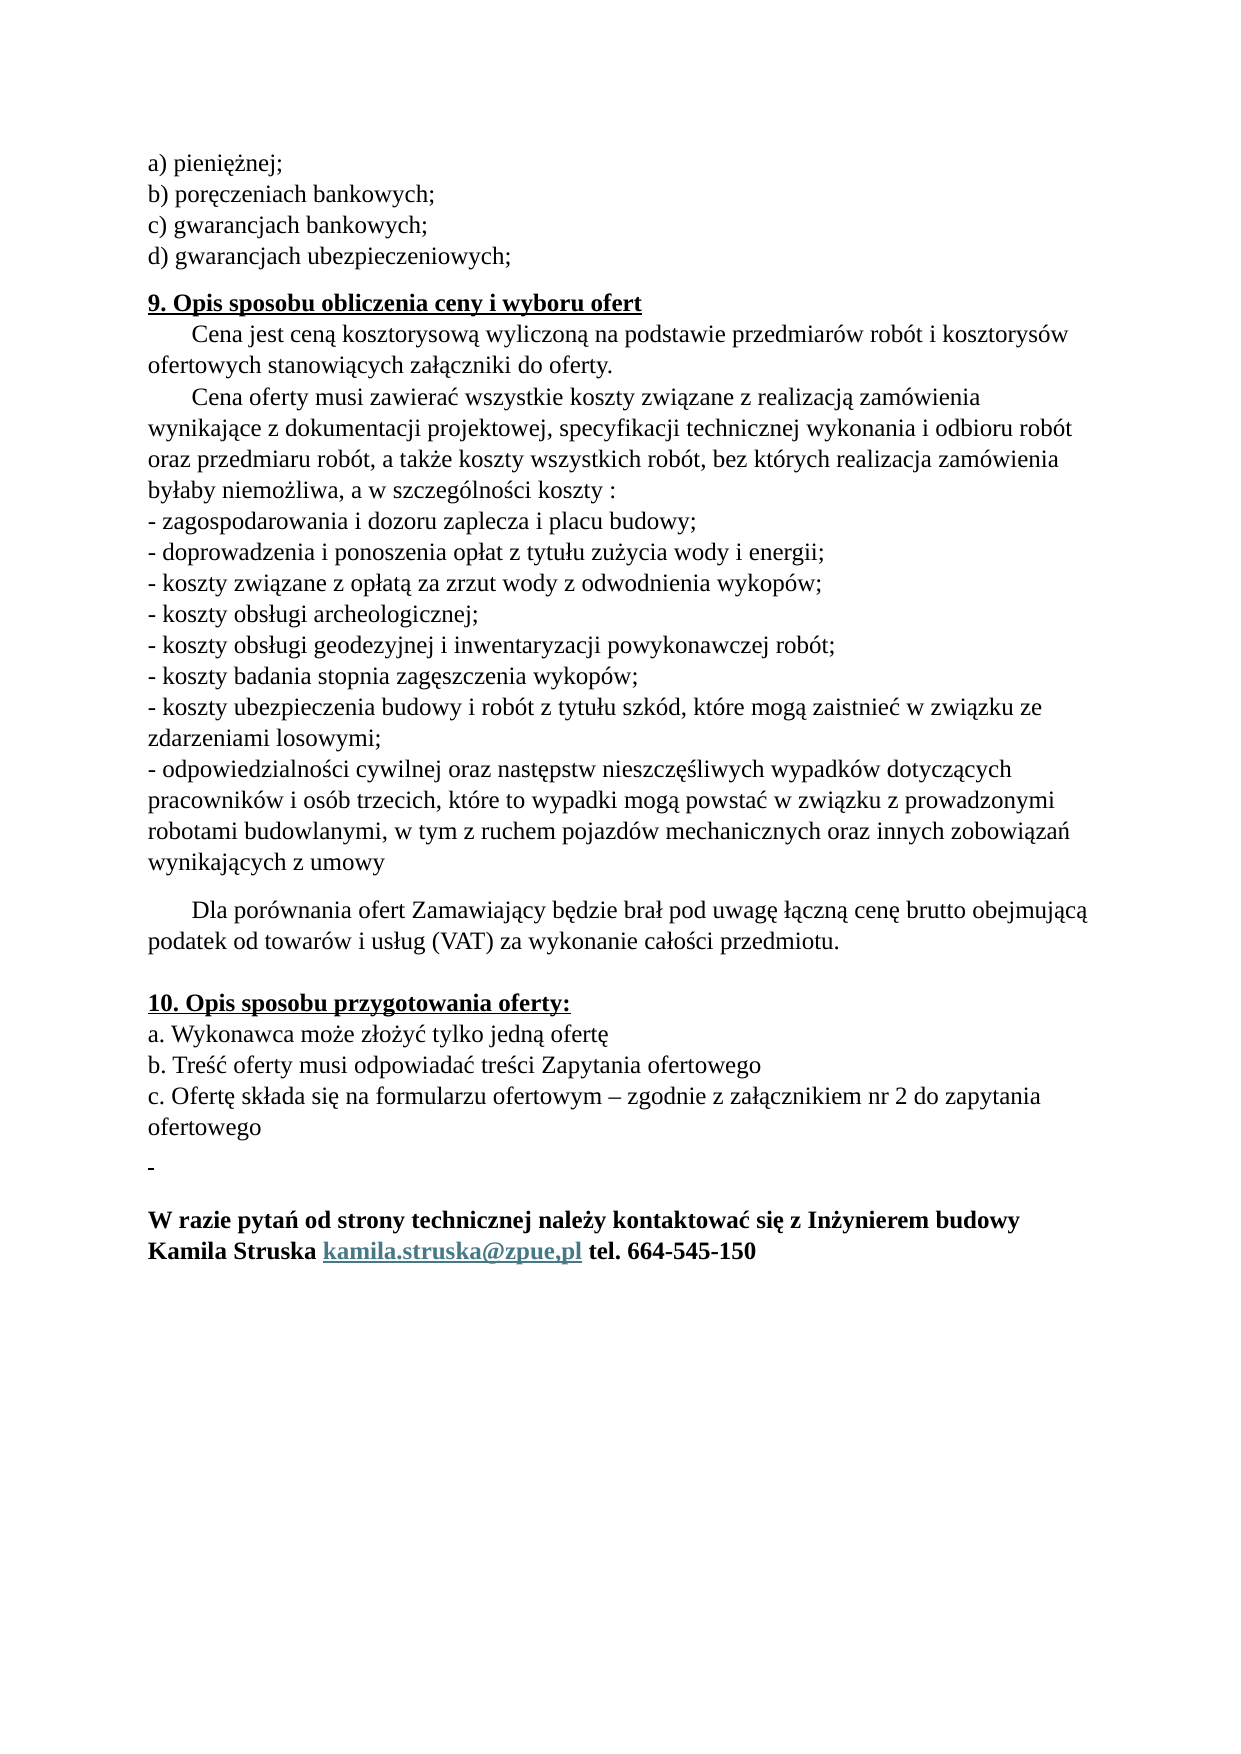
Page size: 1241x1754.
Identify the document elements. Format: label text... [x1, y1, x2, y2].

text 9. Opis sposobu obliczenia ceny i wyboru ofert Cena jest ceną kosztorysową wyliczoną na podstawie przedmiarów robót i kosztorysów ofertowych stanowiących załączniki do oferty. Cena oferty musi zawierać wszystkie koszty związane z realizacją zamówienia wynikające z dokumentacji projektowej, specyfikacji technicznej wykonania i odbioru robót oraz przedmiaru robót, a także koszty wszystkich robót, bez których realizacja zamówienia byłaby niemożliwa, a w szczególności koszty : - zagospodarowania i dozoru zaplecza i placu budowy; - doprowadzenia i ponoszenia opłat z tytułu zużycia wody i energii; - koszty związane z opłatą za zrzut wody z odwodnienia wykopów; - koszty obsługi archeologicznej; - koszty obsługi geodezyjnej i inwentaryzacji powykonawczej robót; - koszty badania stopnia zagęszczenia wykopów; - koszty ubezpieczenia budowy i robót z tytułu szkód, które mogą zaistnieć w związku ze zdarzeniami losowymi; - odpowiedzialności cywilnej oraz następstw nieszczęśliwych wypadków dotyczących pracowników i osób trzecich, które to wypadki mogą powstać w związku z prowadzonymi robotami budowlanymi, w tym z ruchem pojazdów mechanicznych oraz innych zobowiązań wynikających z umowy [148, 288, 1093, 876]
text Dla porównania ofert Zamawiający będzie brał pod uwagę łączną cenę brutto obejmującą podatek od towarów i usług (VAT) za wykonanie całości przedmiotu. 10. Opis sposobu przygotowania oferty: a. Wykonawca może złożyć tylko jedną ofertę b. Treść oferty musi odpowiadać treści Zapytania ofertowego c. Ofertę składa się na formularzu ofertowym – zgodnie z załącznikiem nr 2 do zapytania ofertowego W razie pytań od strony technicznej należy kontaktować się z Inżynierem budowy Kamila Struska kamila.struska@zpue,pl tel. 664-545-150 [148, 895, 1093, 1330]
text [148, 148, 1093, 269]
